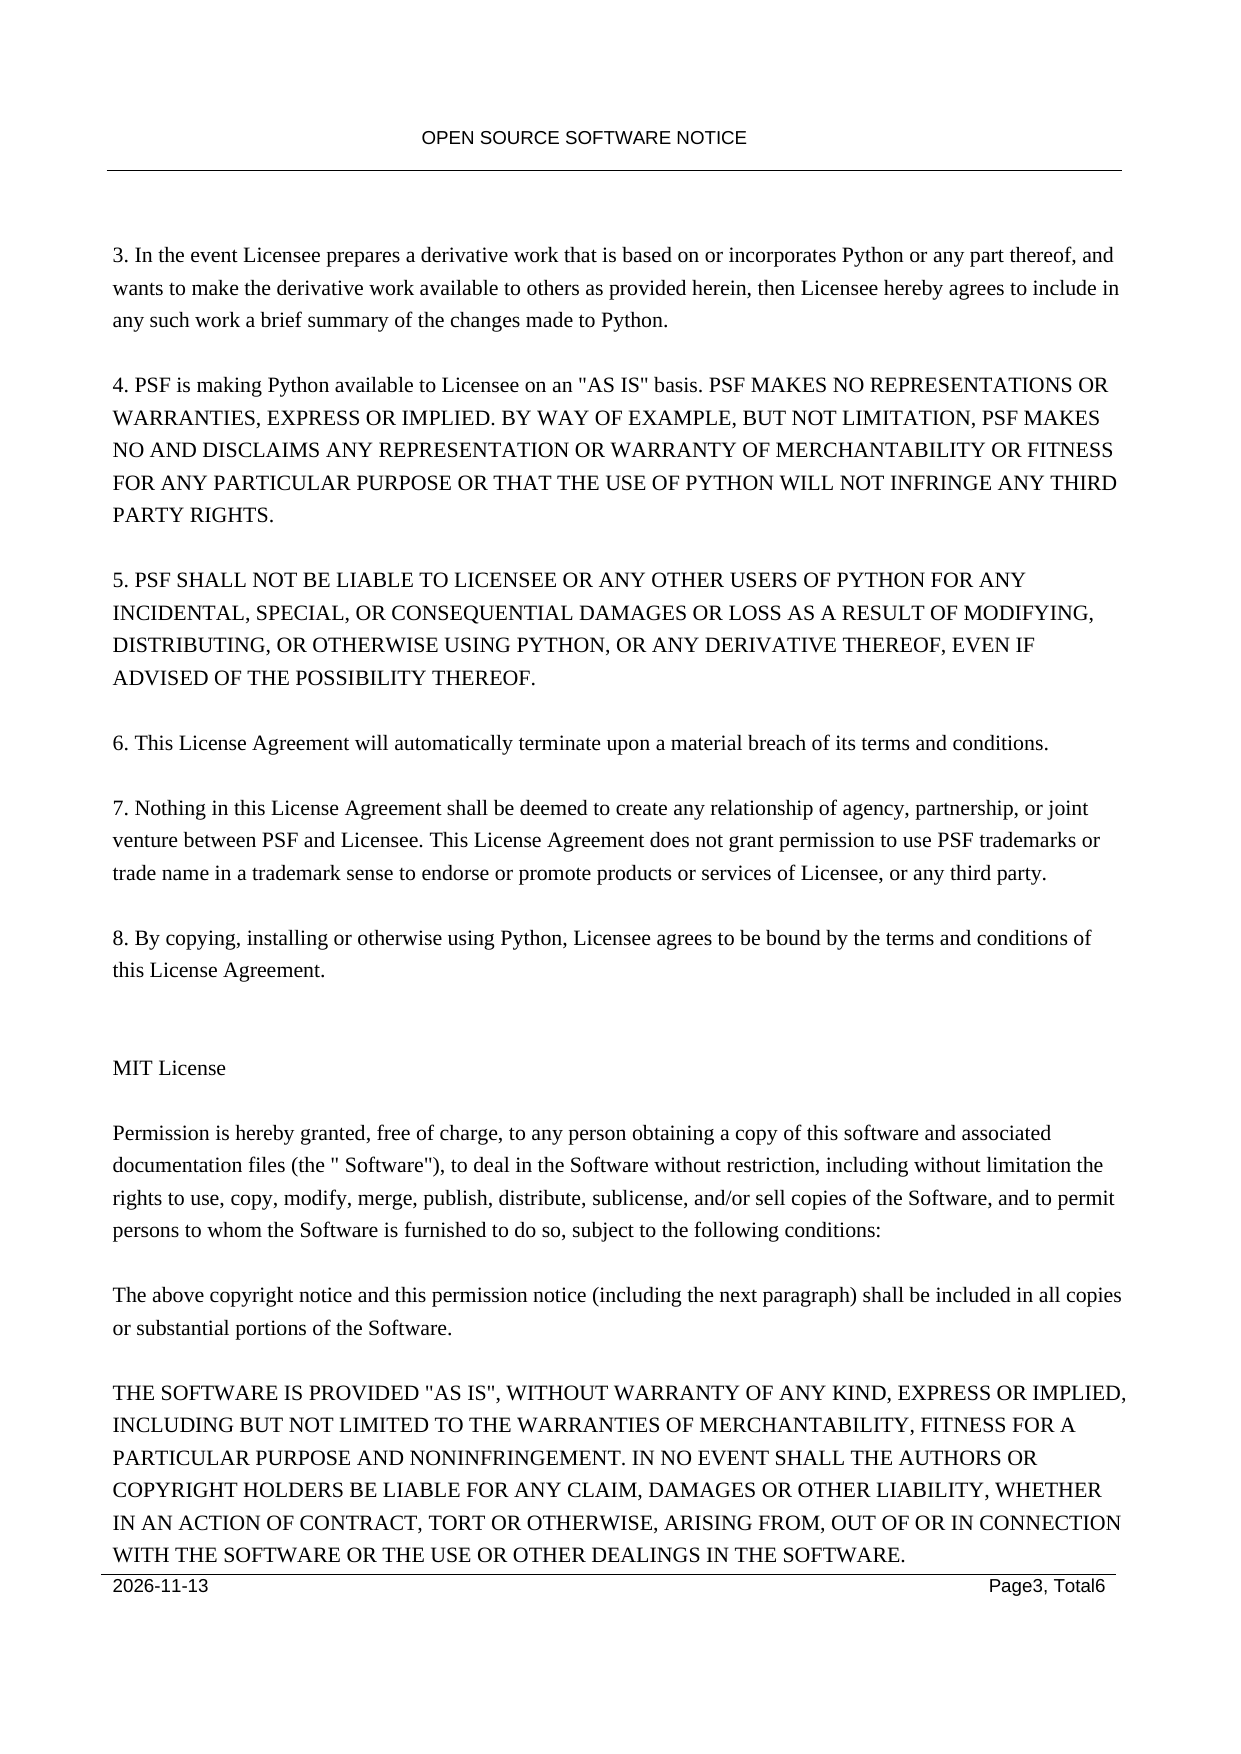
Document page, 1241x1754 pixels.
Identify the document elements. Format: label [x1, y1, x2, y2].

text [112, 206, 1128, 1571]
